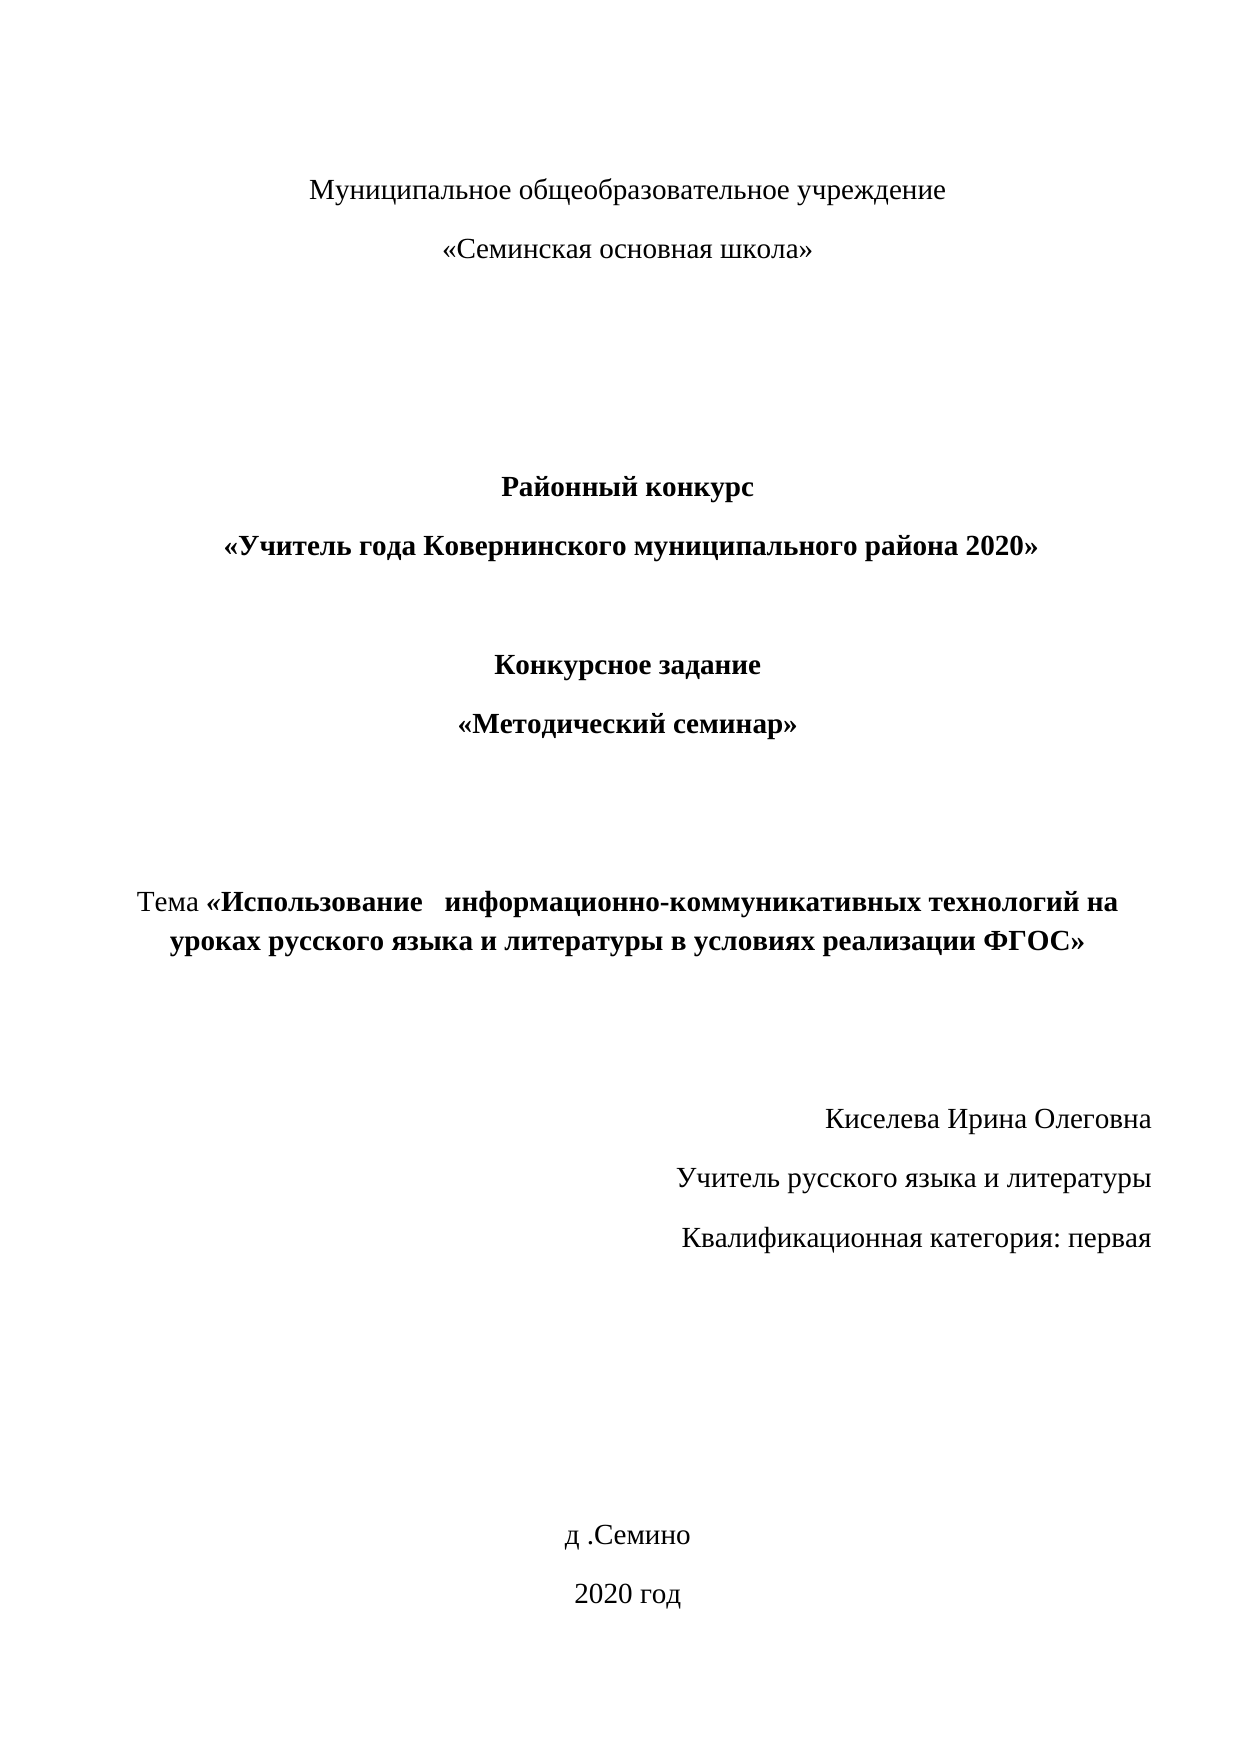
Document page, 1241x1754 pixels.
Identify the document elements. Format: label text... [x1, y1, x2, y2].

text «Методический семинар» [103, 706, 1152, 740]
text Муниципальное общеобразовательное учреждение [103, 172, 1152, 206]
text 2020 год [103, 1576, 1152, 1610]
text Конкурсное задание [103, 647, 1152, 681]
text «Семинская основная школа» [103, 231, 1152, 265]
text Тема «Использование информационно-коммуникативных технологий на уроках русского языка и литературы в условиях реализации ФГОС» [103, 884, 1152, 957]
text Учитель русского языка и литературы [103, 1161, 1152, 1194]
text Квалификационная категория: первая [103, 1220, 1152, 1253]
text «Учитель года Ковернинского муниципального района 2020» [103, 528, 1152, 562]
text д .Семино [103, 1517, 1152, 1550]
text Киселева Ирина Олеговна [103, 1101, 1152, 1135]
text Районный конкурс [103, 469, 1152, 502]
